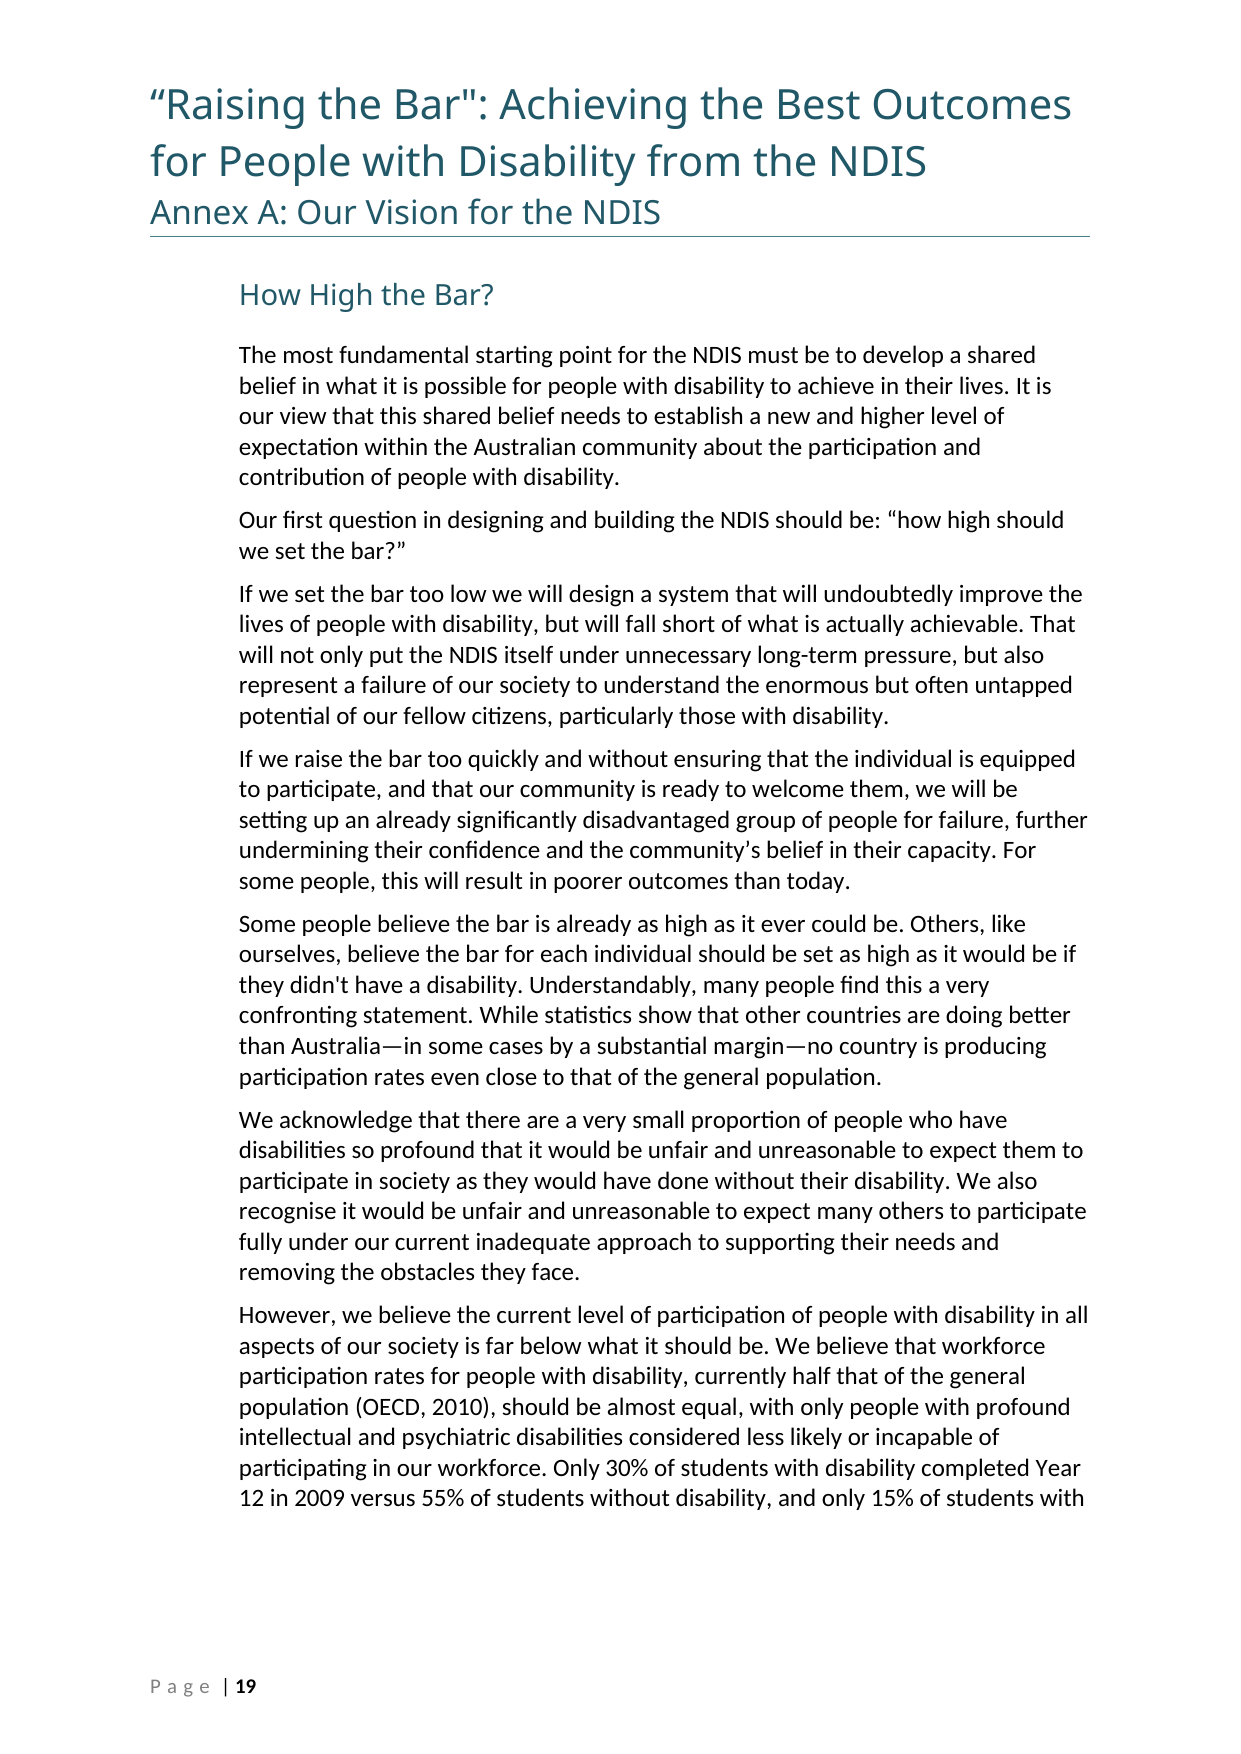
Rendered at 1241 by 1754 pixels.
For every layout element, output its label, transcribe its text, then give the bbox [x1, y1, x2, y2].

subtitle Annex A: Our Vision for the NDIS [150, 188, 1090, 236]
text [239, 1299, 1090, 1513]
text Our first question in designing and building the NDIS should be: “how high should we set the bar?” [239, 504, 1090, 565]
text If we set the bar too low we will design a system that will undoubtedly improve the lives of people with disability, but will fall short of what is actually achievable. That will not only put the NDIS itself under unnecessary long-term pressure, but also represent a failure of our society to understand the enormous but often untapped potential of our fellow citizens, particularly those with disability. [239, 578, 1090, 731]
text The most fundamental starting point for the NDIS must be to develop a shared belief in what it is possible for people with disability to achieve in their lives. It is our view that this shared belief needs to establish a new and higher level of expectation within the Australian community about the participation and contribution of people with disability. [239, 339, 1090, 492]
text Some people believe the bar is already as high as it ever could be. Others, like ourselves, believe the bar for each individual should be set as high as it would be if they didn't have a disability. Understandably, many people find this a very confronting statement. While statistics show that other countries are doing better than Australia—in some cases by a substantial margin—no country is producing participation rates even close to that of the general population. [239, 908, 1090, 1091]
subtitle How High the Bar? [239, 274, 1090, 314]
text If we raise the bar too quickly and without ensuring that the individual is equipped to participate, and that our community is ready to welcome them, we will be setting up an already significantly disadvantaged group of people for failure, further undermining their confidence and the community’s belief in their capacity. For some people, this will result in poorer outcomes than today. [239, 743, 1090, 896]
text We acknowledge that there are a very small proportion of people who have disabilities so profound that it would be unfair and unreasonable to expect them to participate in society as they would have done without their disability. We also recognise it would be unfair and unreasonable to expect many others to participate fully under our current inadequate approach to supporting their needs and removing the obstacles they face. [239, 1104, 1090, 1287]
